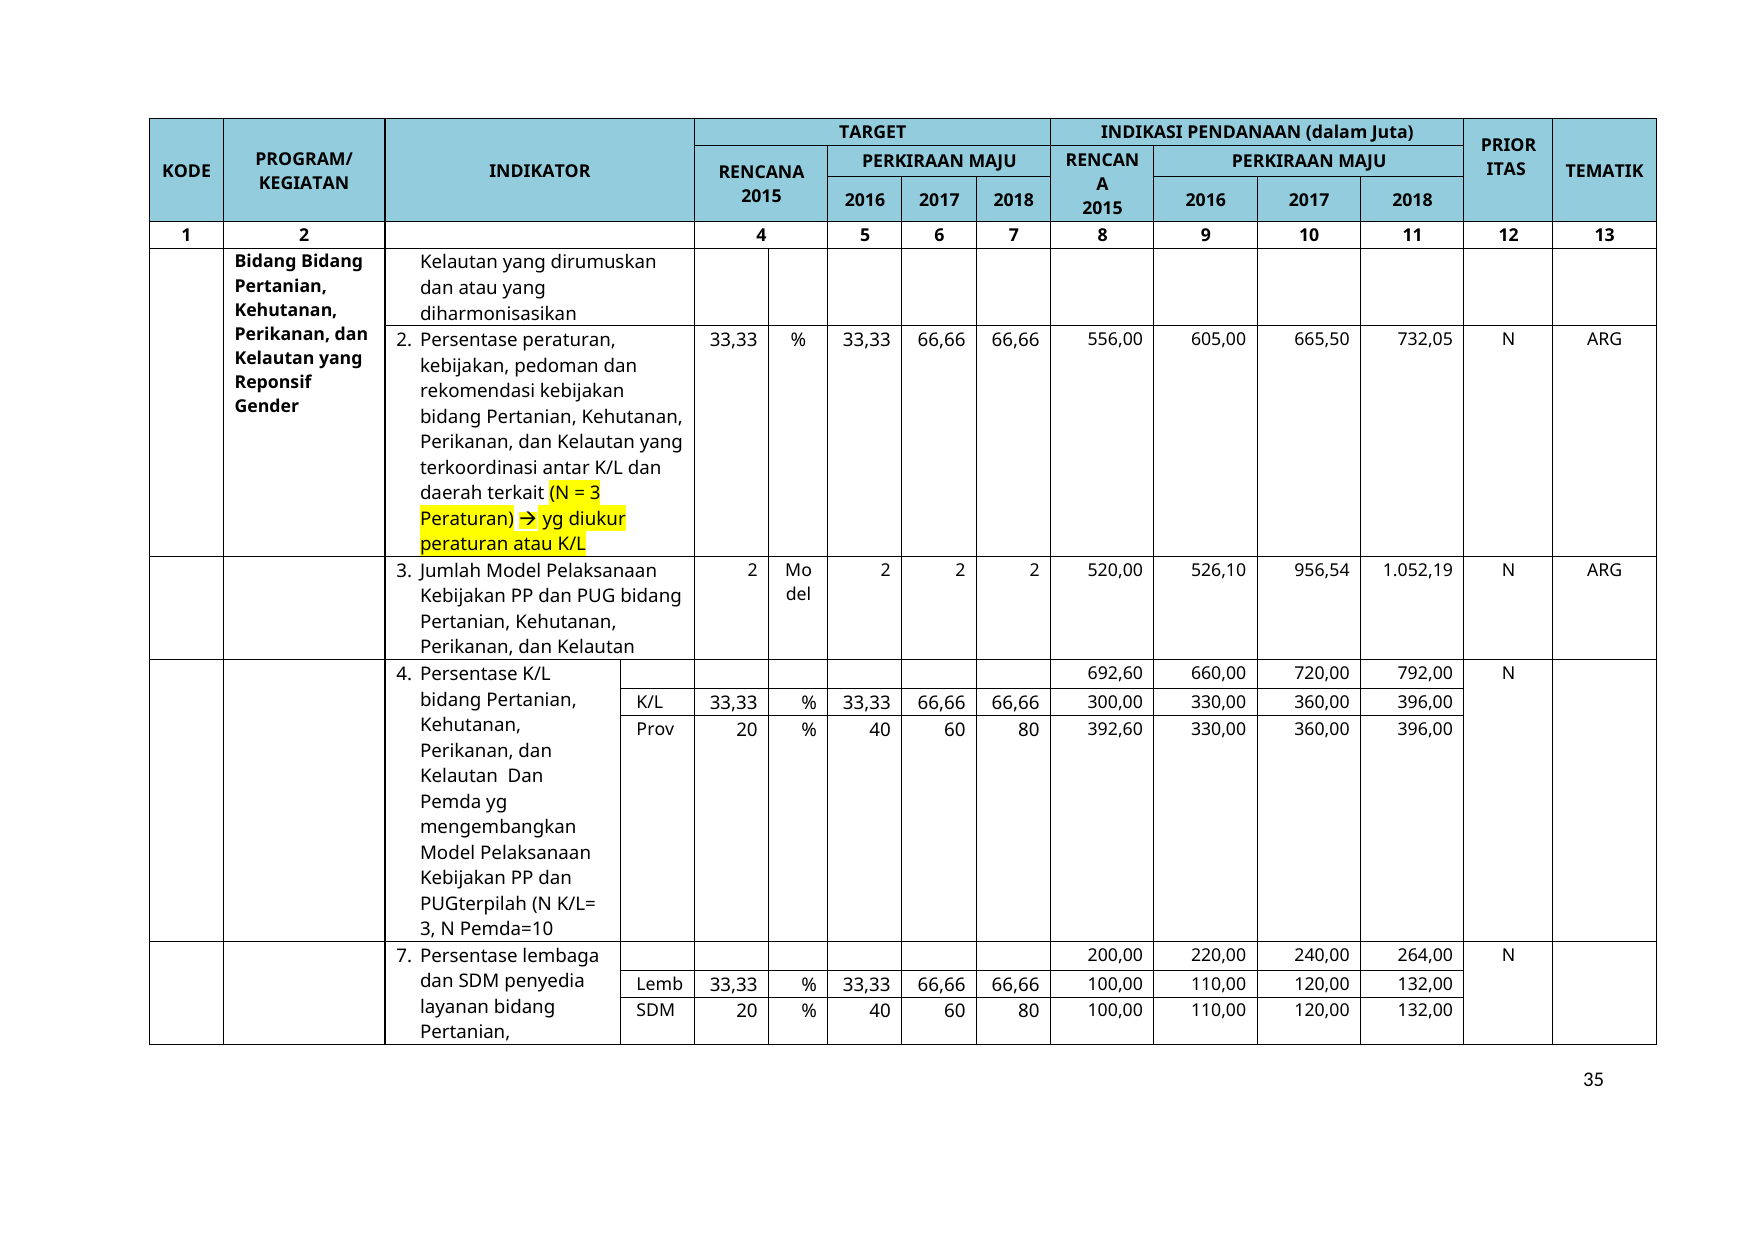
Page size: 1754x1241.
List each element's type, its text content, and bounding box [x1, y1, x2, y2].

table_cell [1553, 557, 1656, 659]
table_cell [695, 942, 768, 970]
table_cell 2017 [902, 177, 976, 221]
table_cell 2018 [1361, 177, 1463, 221]
table_cell 12 [1464, 222, 1552, 248]
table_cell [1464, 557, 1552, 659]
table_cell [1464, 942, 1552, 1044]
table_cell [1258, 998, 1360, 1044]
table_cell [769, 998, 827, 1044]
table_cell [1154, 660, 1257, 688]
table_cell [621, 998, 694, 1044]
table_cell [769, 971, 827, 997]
table_header TEMATIK [1553, 119, 1656, 221]
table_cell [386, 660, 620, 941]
table_cell [386, 222, 694, 248]
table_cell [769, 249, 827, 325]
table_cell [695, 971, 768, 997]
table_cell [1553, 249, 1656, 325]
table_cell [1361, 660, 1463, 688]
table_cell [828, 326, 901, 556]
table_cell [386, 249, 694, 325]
table_header PROGRAM/ KEGIATAN [224, 119, 384, 221]
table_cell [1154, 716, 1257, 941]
table_cell PERKIRAAN MAJU [1154, 146, 1463, 176]
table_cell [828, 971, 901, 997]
table_header TARGET [695, 119, 1050, 145]
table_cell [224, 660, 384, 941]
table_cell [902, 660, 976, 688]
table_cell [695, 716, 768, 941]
table_cell 11 [1361, 222, 1463, 248]
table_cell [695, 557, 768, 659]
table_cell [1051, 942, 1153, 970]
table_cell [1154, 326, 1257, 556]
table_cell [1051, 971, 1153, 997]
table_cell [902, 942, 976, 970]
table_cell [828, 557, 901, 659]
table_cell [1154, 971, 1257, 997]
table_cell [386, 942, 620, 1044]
table_cell RENCANA 2015 [695, 146, 827, 221]
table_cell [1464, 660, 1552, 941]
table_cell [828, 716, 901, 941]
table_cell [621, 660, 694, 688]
table_header PRIORITAS [1464, 119, 1552, 221]
table_header INDIKATOR [386, 119, 694, 221]
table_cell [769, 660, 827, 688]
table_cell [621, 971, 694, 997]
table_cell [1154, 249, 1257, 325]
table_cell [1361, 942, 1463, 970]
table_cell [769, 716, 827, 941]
table_cell 1 [150, 222, 223, 248]
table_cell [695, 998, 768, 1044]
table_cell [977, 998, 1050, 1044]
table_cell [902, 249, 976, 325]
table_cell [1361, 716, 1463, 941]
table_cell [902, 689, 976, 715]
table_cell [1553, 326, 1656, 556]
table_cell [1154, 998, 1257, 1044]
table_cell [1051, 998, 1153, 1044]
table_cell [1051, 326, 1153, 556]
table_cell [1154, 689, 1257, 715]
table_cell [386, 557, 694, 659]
table_cell 7 [977, 222, 1050, 248]
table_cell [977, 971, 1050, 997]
table_cell 9 [1154, 222, 1257, 248]
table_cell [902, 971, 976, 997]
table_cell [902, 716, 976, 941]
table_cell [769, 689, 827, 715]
table_cell 10 [1258, 222, 1360, 248]
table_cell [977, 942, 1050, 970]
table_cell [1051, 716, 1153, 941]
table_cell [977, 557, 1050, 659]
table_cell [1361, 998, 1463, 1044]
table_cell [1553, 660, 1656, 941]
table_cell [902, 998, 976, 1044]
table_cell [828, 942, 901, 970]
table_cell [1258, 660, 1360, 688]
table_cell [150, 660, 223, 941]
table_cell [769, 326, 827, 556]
table_cell 4 [695, 222, 827, 248]
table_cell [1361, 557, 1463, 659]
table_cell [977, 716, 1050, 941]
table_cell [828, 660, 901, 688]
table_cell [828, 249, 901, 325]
table_cell 2016 [828, 177, 901, 221]
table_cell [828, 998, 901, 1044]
table_cell 2018 [977, 177, 1050, 221]
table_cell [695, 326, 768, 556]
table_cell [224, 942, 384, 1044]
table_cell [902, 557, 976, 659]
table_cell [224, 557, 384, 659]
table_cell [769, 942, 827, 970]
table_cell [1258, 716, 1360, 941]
table_cell 2017 [1258, 177, 1360, 221]
table_header INDIKASI PENDANAAN (dalam Juta) [1051, 119, 1463, 145]
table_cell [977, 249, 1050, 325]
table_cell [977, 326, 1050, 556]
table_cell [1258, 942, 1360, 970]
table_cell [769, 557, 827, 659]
table_cell 5 [828, 222, 901, 248]
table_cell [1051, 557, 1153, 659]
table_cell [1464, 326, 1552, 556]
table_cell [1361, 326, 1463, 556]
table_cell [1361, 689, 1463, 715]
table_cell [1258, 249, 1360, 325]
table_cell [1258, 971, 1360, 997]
table_cell PERKIRAAN MAJU [828, 146, 1050, 176]
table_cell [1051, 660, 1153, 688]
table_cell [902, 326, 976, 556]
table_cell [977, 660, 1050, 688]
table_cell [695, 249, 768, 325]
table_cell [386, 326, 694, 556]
table_cell 13 [1553, 222, 1656, 248]
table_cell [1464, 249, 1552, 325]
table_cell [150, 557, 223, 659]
table_cell 2016 [1154, 177, 1257, 221]
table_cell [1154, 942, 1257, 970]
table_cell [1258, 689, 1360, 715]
table_cell 2 [224, 222, 384, 248]
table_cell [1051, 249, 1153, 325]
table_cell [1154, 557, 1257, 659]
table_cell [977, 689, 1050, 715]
table_cell 8 [1051, 222, 1153, 248]
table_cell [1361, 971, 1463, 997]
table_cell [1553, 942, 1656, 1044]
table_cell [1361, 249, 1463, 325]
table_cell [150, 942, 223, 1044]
table_cell RENCANA 2015 [1051, 146, 1153, 221]
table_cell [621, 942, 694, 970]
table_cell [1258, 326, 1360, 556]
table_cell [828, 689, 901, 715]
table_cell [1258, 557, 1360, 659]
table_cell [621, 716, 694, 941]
table_header KODE [150, 119, 223, 221]
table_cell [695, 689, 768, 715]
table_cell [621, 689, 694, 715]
table_cell 6 [902, 222, 976, 248]
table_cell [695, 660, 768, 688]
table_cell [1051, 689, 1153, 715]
